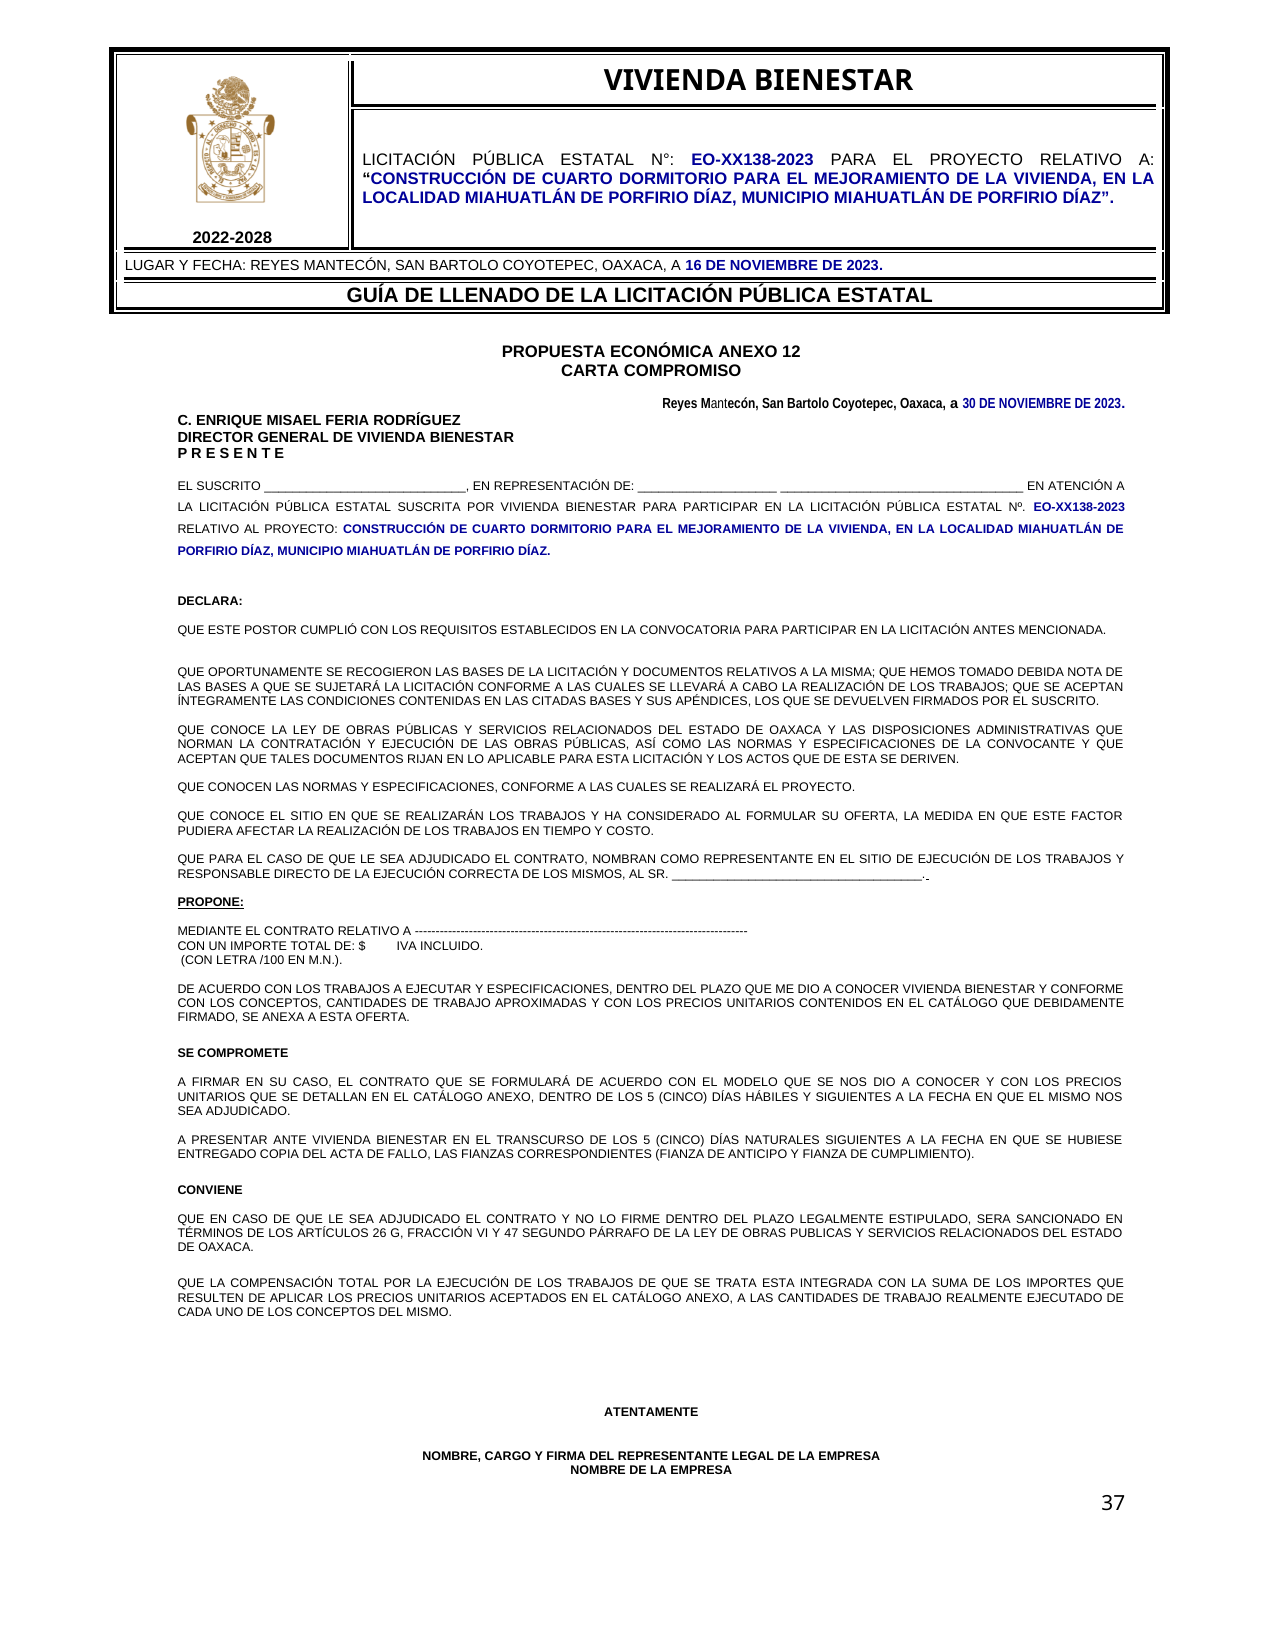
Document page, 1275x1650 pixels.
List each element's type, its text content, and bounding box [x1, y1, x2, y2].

text QUE ESTE POSTOR CUMPLIÓ CON LOS REQUISITOS ESTABLECIDOS EN LA CONVOCATORIA PARA PARTICIPAR EN LA LICITACIÓN ANTES MENCIONADA. [177, 622, 1125, 637]
text DE ACUERDO CON LOS TRABAJOS A EJECUTAR Y ESPECIFICACIONES, DENTRO DEL PLAZO QUE ME DIO A CONOCER VIVIENDA BIENESTAR Y CONFORME CON LOS CONCEPTOS, CANTIDADES DE TRABAJO APROXIMADAS Y CON LOS PRECIOS UNITARIOS CONTENIDOS EN EL CATÁLOGO QUE DEBIDAMENTE FIRMADO, SE ANEXA A ESTA OFERTA. [177, 981, 1125, 1024]
text PROPONE: [177, 895, 1125, 909]
text QUE CONOCEN LAS NORMAS Y ESPECIFICACIONES, CONFORME A LAS CUALES SE REALIZARÁ EL PROYECTO. [177, 780, 1125, 794]
text A PRESENTAR ANTE VIVIENDA BIENESTAR EN EL TRANSCURSO DE LOS 5 (CINCO) DÍAS NATURALES SIGUIENTES A LA FECHA EN QUE SE HUBIESE ENTREGADO COPIA DEL ACTA DE FALLO, LAS FIANZAS CORRESPONDIENTES (FIANZA DE ANTICIPO Y FIANZA DE CUMPLIMIENTO). [177, 1132, 1125, 1161]
text DECLARA: [177, 593, 1125, 608]
text QUE OPORTUNAMENTE SE RECOGIERON LAS BASES DE LA LICITACIÓN Y DOCUMENTOS RELATIVOS A LA MISMA; QUE HEMOS TOMADO DEBIDA NOTA DE LAS BASES A QUE SE SUJETARÁ LA LICITACIÓN CONFORME A LAS CUALES SE LLEVARÁ A CABO LA REALIZACIÓN DE LOS TRABAJOS; QUE SE ACEPTAN ÍNTEGRAMENTE LAS CONDICIONES CONTENIDAS EN LAS CITADAS BASES Y SUS APÉNDICES, LOS QUE SE DEVUELVEN FIRMADOS POR EL SUSCRITO. [177, 665, 1125, 708]
text MEDIANTE EL CONTRATO RELATIVO A -------------------------------------------------------------------------------- [177, 924, 1125, 938]
text ATENTAMENTE [177, 1405, 1125, 1419]
text NOMBRE, CARGO Y FIRMA DEL REPRESENTANTE LEGAL DE LA EMPRESA [177, 1448, 1125, 1463]
text P R E S E N T E [177, 445, 1125, 462]
text CONVIENE [177, 1183, 1125, 1197]
text CARTA COMPROMISO [177, 361, 1125, 380]
text PROPUESTA ECONÓMICA ANEXO 12 [177, 342, 1125, 361]
text Reyes Mantecón, San Bartolo Coyotepec, Oaxaca, a 30 DE NOVIEMBRE DE 2023. [177, 394, 1125, 411]
text QUE LA COMPENSACIÓN TOTAL POR LA EJECUCIÓN DE LOS TRABAJOS DE QUE SE TRATA ESTA INTEGRADA CON LA SUMA DE LOS IMPORTES QUE RESULTEN DE APLICAR LOS PRECIOS UNITARIOS ACEPTADOS EN EL CATÁLOGO ANEXO, A LAS CANTIDADES DE TRABAJO REALMENTE EJECUTADO DE CADA UNO DE LOS CONCEPTOS DEL MISMO. [177, 1276, 1125, 1319]
text (CON LETRA /100 EN M.N.). [177, 953, 1125, 967]
text QUE PARA EL CASO DE QUE LE SEA ADJUDICADO EL CONTRATO, NOMBRAN COMO REPRESENTANTE EN EL SITIO DE EJECUCIÓN DE LOS TRABAJOS Y RESPONSABLE DIRECTO DE LA EJECUCIÓN CORRECTA DE LOS MISMOS, AL SR. ____________________________________. [177, 852, 1125, 881]
text QUE EN CASO DE QUE LE SEA ADJUDICADO EL CONTRATO Y NO LO FIRME DENTRO DEL PLAZO LEGALMENTE ESTIPULADO, SERA SANCIONADO EN TÉRMINOS DE LOS ARTÍCULOS 26 G, FRACCIÓN VI Y 47 SEGUNDO PÁRRAFO DE LA LEY DE OBRAS PUBLICAS Y SERVICIOS RELACIONADOS DEL ESTADO DE OAXACA. [177, 1211, 1125, 1254]
text CON UN IMPORTE TOTAL DE: $ IVA INCLUIDO. [177, 938, 1125, 953]
list EL SUSCRITO _____________________________, EN REPRESENTACIÓN DE: ____________________ ___________________________________ EN ATENCIÓN A LA LICITACIÓN PÚBLICA ESTATAL SUSCRITA POR VIVIENDA BIENESTAR PARA PARTICIPAR EN LA LICITACIÓN PÚBLICA ESTATAL Nº. EO-XX138-2023 RELATIVO AL PROYECTO: CONSTRUCCIÓN DE CUARTO DORMITORIO PARA EL MEJORAMIENTO DE LA VIVIENDA, EN LA LOCALIDAD MIAHUATLÁN DE PORFIRIO DÍAZ, MUNICIPIO MIAHUATLÁN DE PORFIRIO DÍAZ. [177, 478, 1125, 558]
text QUE CONOCE EL SITIO EN QUE SE REALIZARÁN LOS TRABAJOS Y HA CONSIDERADO AL FORMULAR SU OFERTA, LA MEDIDA EN QUE ESTE FACTOR PUDIERA AFECTAR LA REALIZACIÓN DE LOS TRABAJOS EN TIEMPO Y COSTO. [177, 809, 1125, 838]
text A FIRMAR EN SU CASO, EL CONTRATO QUE SE FORMULARÁ DE ACUERDO CON EL MODELO QUE SE NOS DIO A CONOCER Y CON LOS PRECIOS UNITARIOS QUE SE DETALLAN EN EL CATÁLOGO ANEXO, DENTRO DE LOS 5 (CINCO) DÍAS HÁBILES Y SIGUIENTES A LA FECHA EN QUE EL MISMO NOS SEA ADJUDICADO. [177, 1075, 1125, 1118]
text C. ENRIQUE MISAEL FERIA RODRÍGUEZ [177, 411, 1125, 428]
picture [180, 72, 277, 201]
text DIRECTOR GENERAL DE VIVIENDA BIENESTAR [177, 428, 1125, 445]
text NOMBRE DE LA EMPRESA [177, 1463, 1125, 1477]
text QUE CONOCE LA LEY DE OBRAS PÚBLICAS Y SERVICIOS RELACIONADOS DEL ESTADO DE OAXACA Y LAS DISPOSICIONES ADMINISTRATIVAS QUE NORMAN LA CONTRATACIÓN Y EJECUCIÓN DE LAS OBRAS PÚBLICAS, ASÍ COMO LAS NORMAS Y ESPECIFICACIONES DE LA CONVOCANTE Y QUE ACEPTAN QUE TALES DOCUMENTOS RIJAN EN LO APLICABLE PARA ESTA LICITACIÓN Y LOS ACTOS QUE DE ESTA SE DERIVEN. [177, 723, 1125, 766]
text SE COMPROMETE [177, 1046, 1125, 1060]
